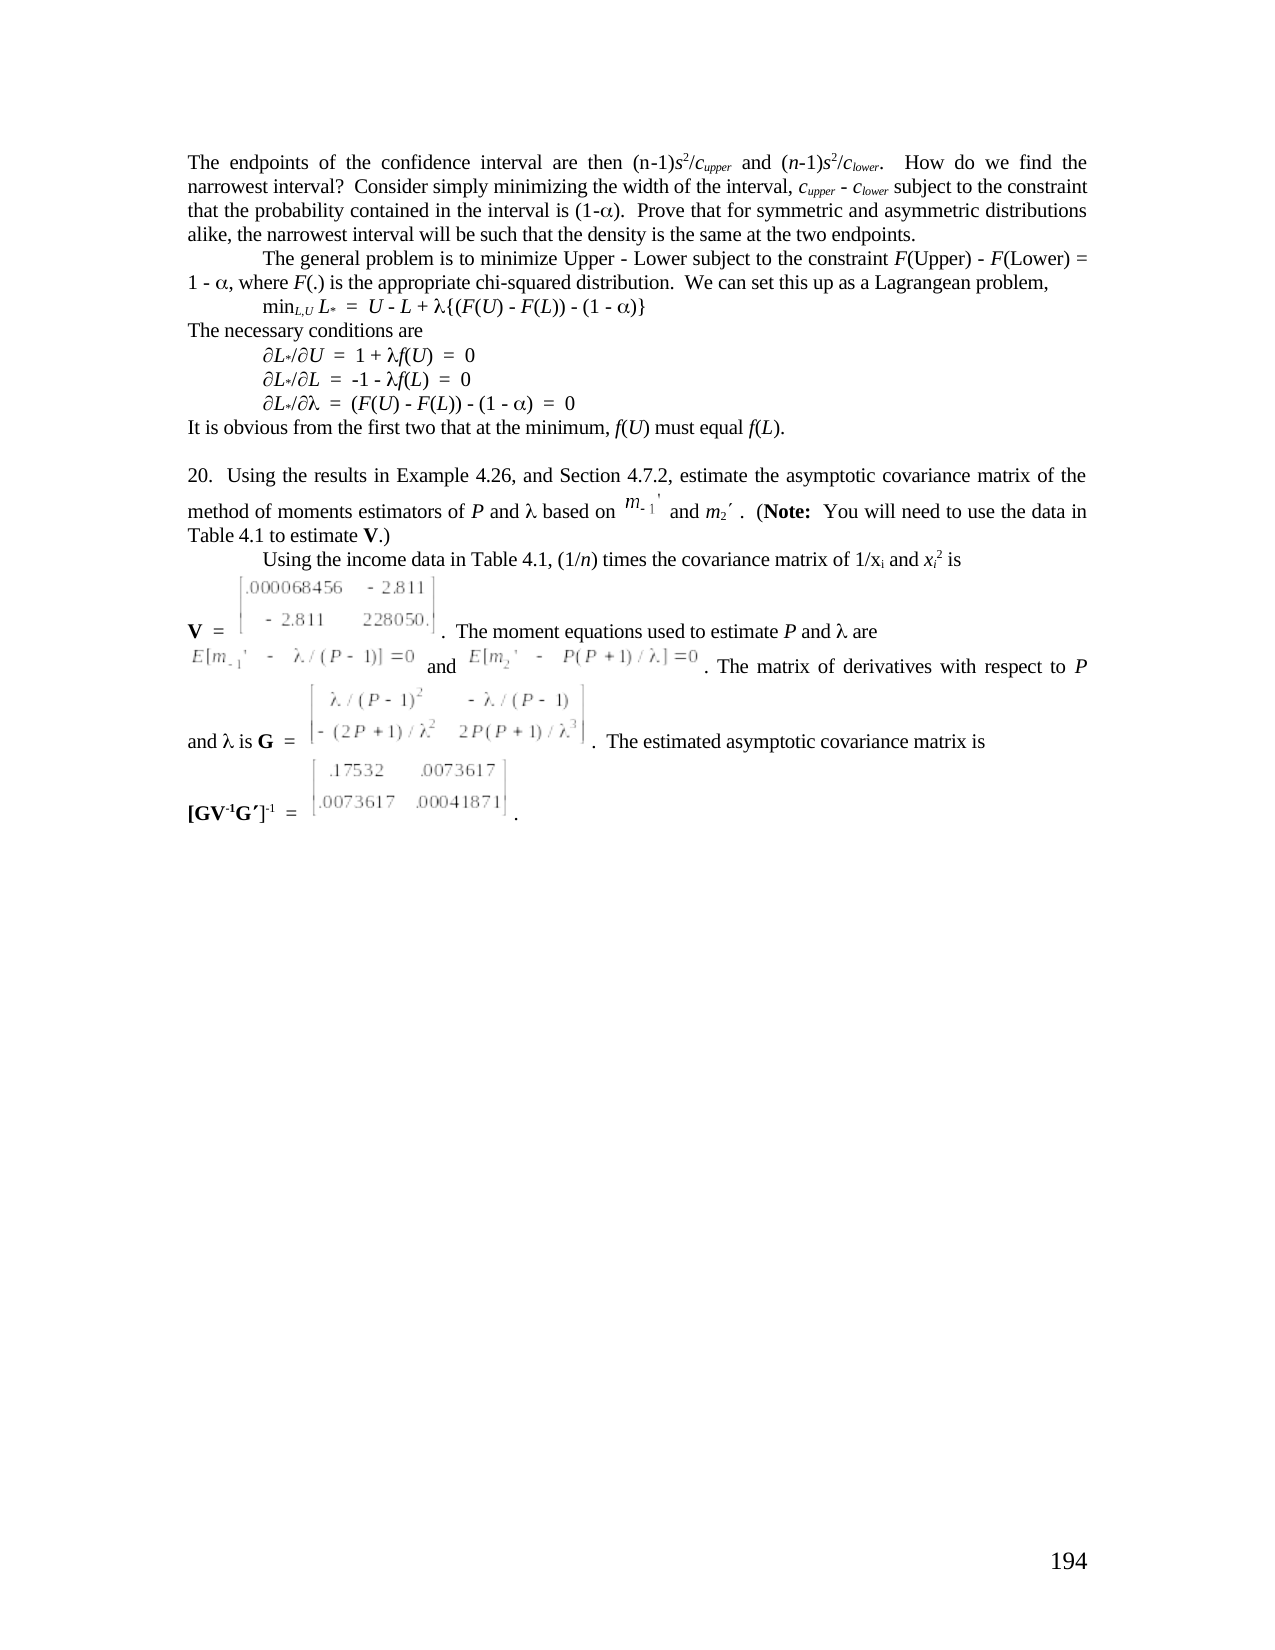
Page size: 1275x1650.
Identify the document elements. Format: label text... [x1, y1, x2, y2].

text minL,U L* = U - L + {(F(U) - F(L)) - (1 - )} [187, 294, 1087, 318]
text and . The matrix of derivatives with respect to P and is G = . The estimated asymptotic covariance matrix is [187, 643, 1087, 753]
text [GV-1G]-1 = . [187, 753, 1087, 825]
text It is obvious from the first two that at the minimum, f(U) must equal f(L). [187, 415, 1087, 439]
text V = . The moment equations used to estimate P and are [187, 571, 1087, 643]
text The general problem is to minimize Upper - Lower subject to the constraint F(Upper) - F(Lower) = 1 - , where F(.) is the appropriate chi-squared distribution. We can set this up as a Lagrangean problem, [187, 246, 1087, 294]
text The necessary conditions are [187, 318, 1087, 342]
text L*/ = (F(U) - F(L)) - (1 - ) = 0 [187, 391, 1087, 415]
text L*/U = 1 + f(U) = 0 [187, 342, 1087, 367]
text The endpoints of the confidence interval are then (n-1)s2/cupper and (n-1)s2/clower. How do we find the narrowest interval? Consider simply minimizing the width of the interval, cupper - clower subject to the constraint that the probability contained in the interval is (1-). Prove that for symmetric and asymmetric distributions alike, the narrowest interval will be such that the density is the same at the two endpoints. [187, 150, 1087, 246]
text Using the income data in Table 4.1, (1/n) times the covariance matrix of 1/xi and xi2 is [187, 547, 1087, 571]
text 20. Using the results in Example 4.26, and Section 4.7.2, estimate the asymptotic covariance matrix of the method of moments estimators of P and based on and m2 . (Note: You will need to use the data in Table 4.1 to estimate V.) [187, 463, 1087, 547]
text L*/L = -1 - f(L) = 0 [187, 367, 1087, 391]
